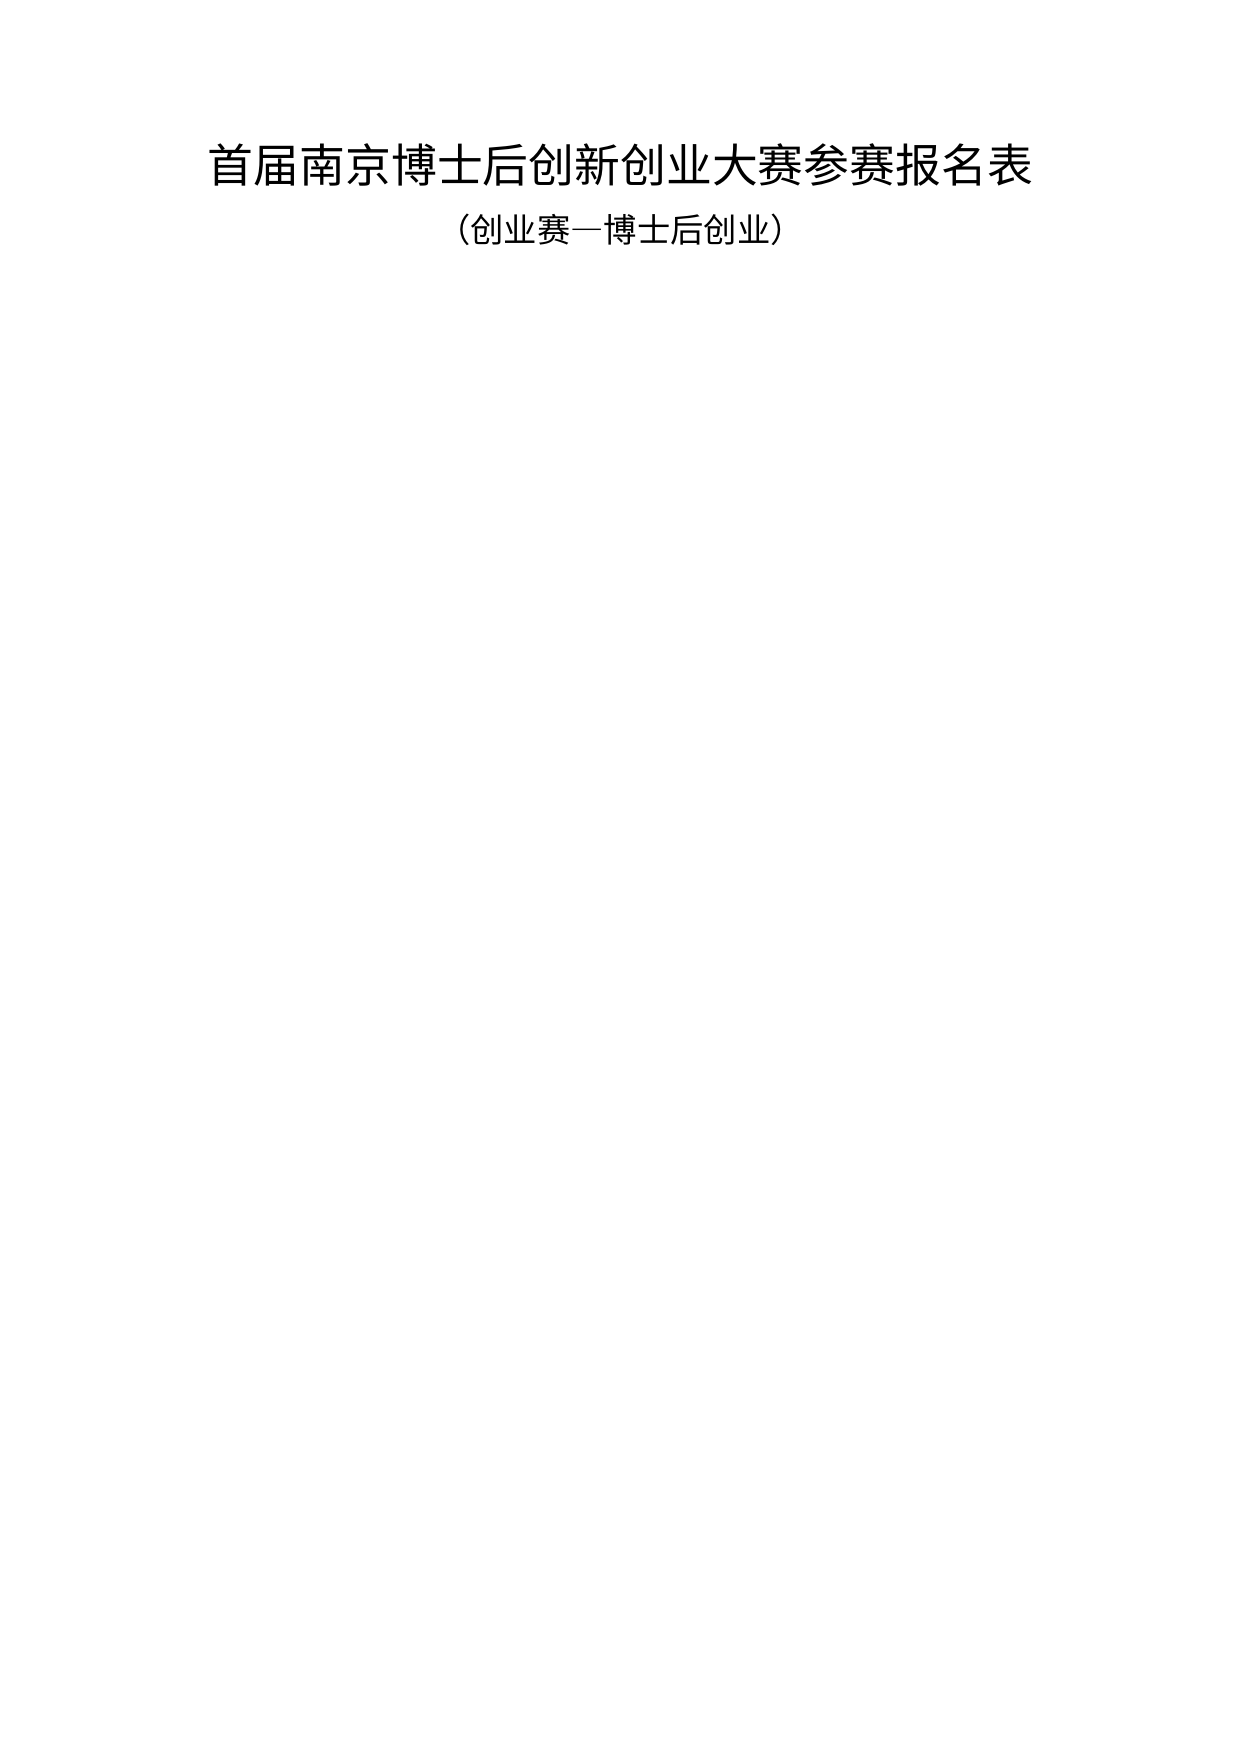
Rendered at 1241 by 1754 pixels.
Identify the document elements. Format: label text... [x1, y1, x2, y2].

text （创业赛—博士后创业） [118, 196, 1122, 261]
text 首届南京博士后创新创业大赛参赛报名表 [118, 129, 1122, 196]
